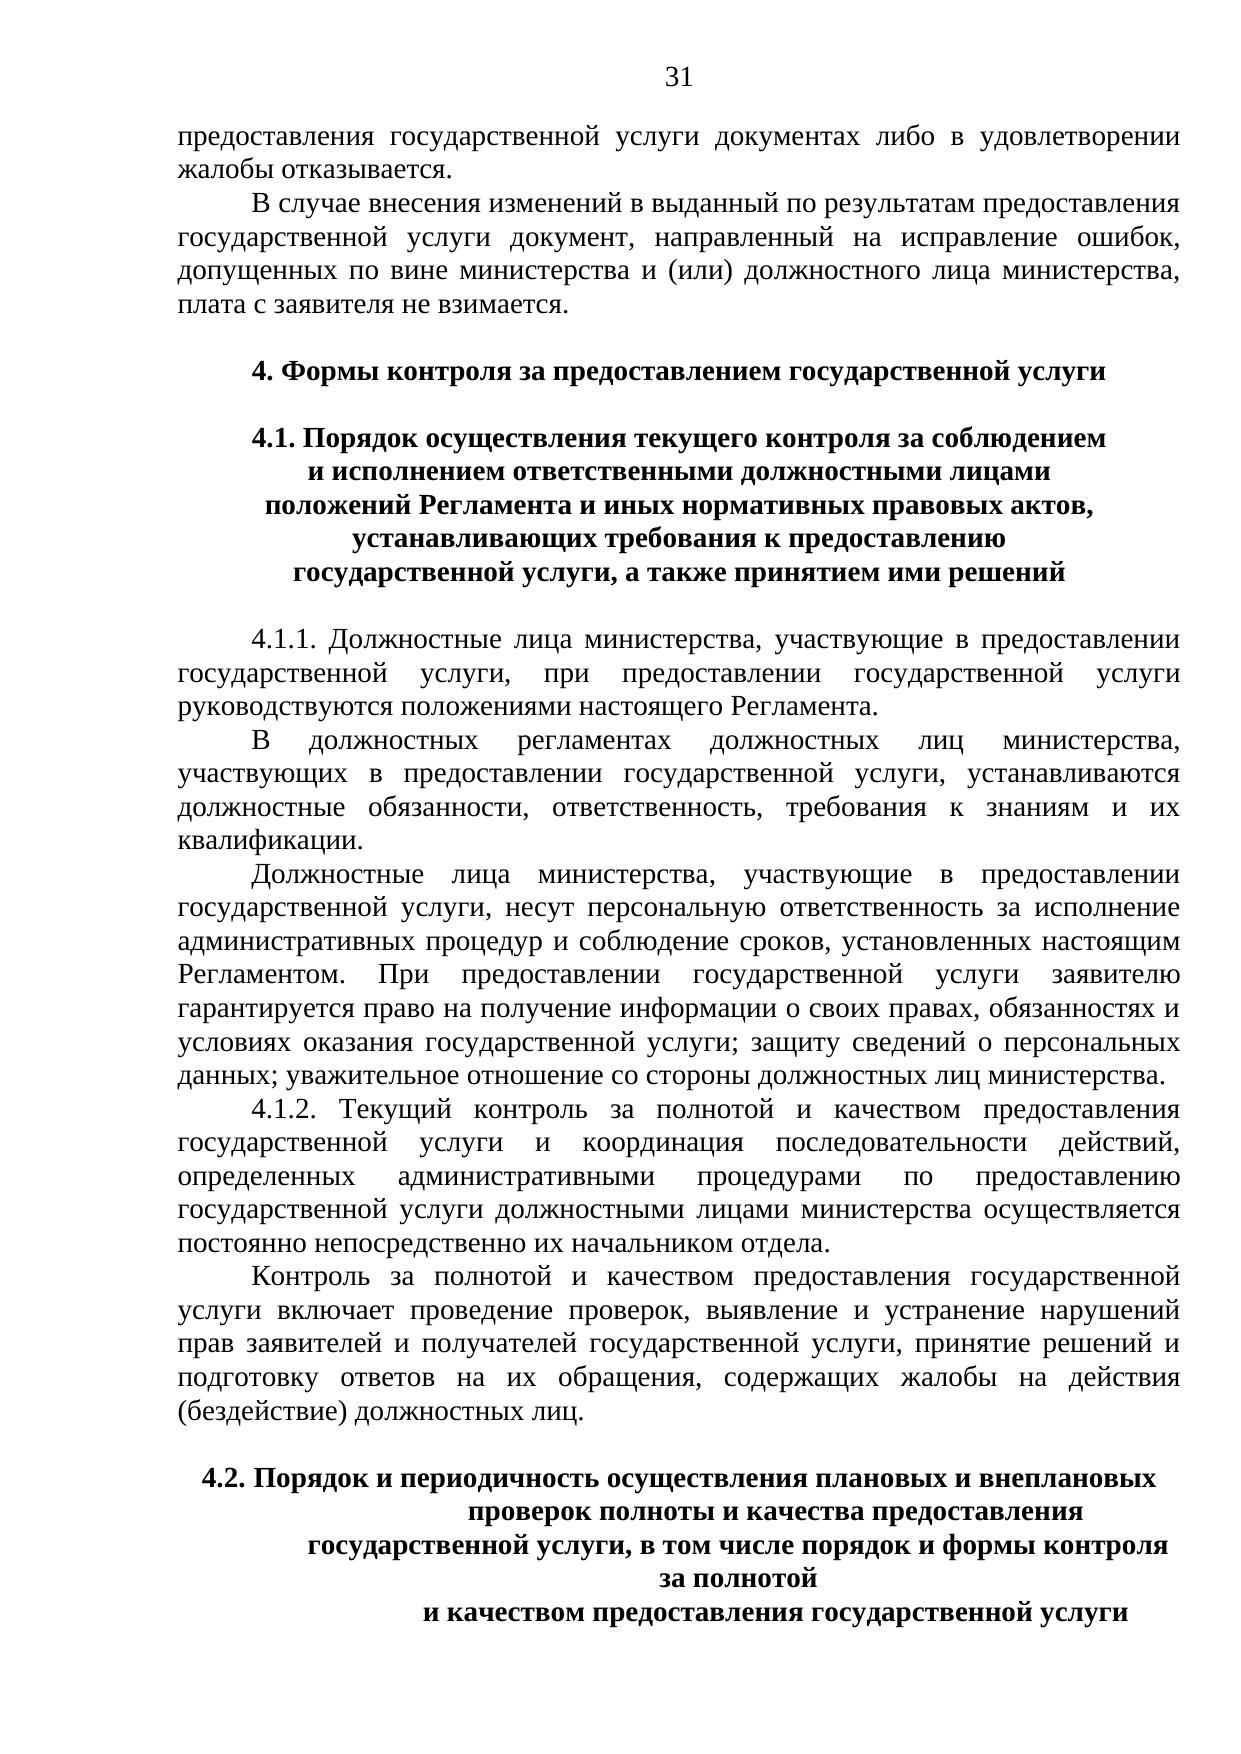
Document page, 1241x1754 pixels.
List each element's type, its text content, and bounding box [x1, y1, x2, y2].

text государственной услуги, а также принятием ими решений [177, 554, 1181, 588]
text В должностных регламентах должностных лиц министерства, участвующих в предоставлении государственной услуги, устанавливаются должностные обязанности, ответственность, требования к знаниям и их квалификации. [177, 722, 1181, 856]
text положений Регламента и иных нормативных правовых актов, [177, 487, 1181, 521]
text 4.1.1. Должностные лица министерства, участвующие в предоставлении государственной услуги, при предоставлении государственной услуги руководствуются положениями настоящего Регламента. [177, 621, 1181, 722]
text 4.1.2. Текущий контроль за полнотой и качеством предоставления государственной услуги и координация последовательности действий, определенных административными процедурами по предоставлению государственной услуги должностными лицами министерства осуществляется постоянно непосредственно их начальником отдела. [177, 1091, 1181, 1258]
text и качеством предоставления государственной услуги [295, 1594, 1181, 1627]
text Контроль за полнотой и качеством предоставления государственной услуги включает проведение проверок, выявление и устранение нарушений прав заявителей и получателей государственной услуги, принятие решений и подготовку ответов на их обращения, содержащих жалобы на действия (бездействие) должностных лиц. [177, 1258, 1181, 1426]
text проверок полноты и качества предоставления государственной услуги, в том числе порядок и формы контроля за полнотой [295, 1493, 1181, 1594]
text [177, 118, 1181, 185]
text и исполнением ответственными должностными лицами [177, 453, 1181, 487]
text В случае внесения изменений в выданный по результатам предоставления государственной услуги документ, направленный на исправление ошибок, допущенных по вине министерства и (или) должностного лица министерства, плата с заявителя не взимается. [177, 185, 1181, 319]
text Должностные лица министерства, участвующие в предоставлении государственной услуги, несут персональную ответственность за исполнение административных процедур и соблюдение сроков, установленных настоящим Регламентом. При предоставлении государственной услуги заявителю гарантируется право на получение информации о своих правах, обязанностях и условиях оказания государственной услуги; защиту сведений о персональных данных; уважительное отношение со стороны должностных лиц министерства. [177, 856, 1181, 1091]
text 4.1. Порядок осуществления текущего контроля за соблюдением [177, 420, 1181, 453]
text 4. Формы контроля за предоставлением государственной услуги [177, 353, 1181, 386]
text устанавливающих требования к предоставлению [177, 521, 1181, 554]
list Порядок и периодичность осуществления плановых и внеплановых [177, 1460, 1181, 1493]
